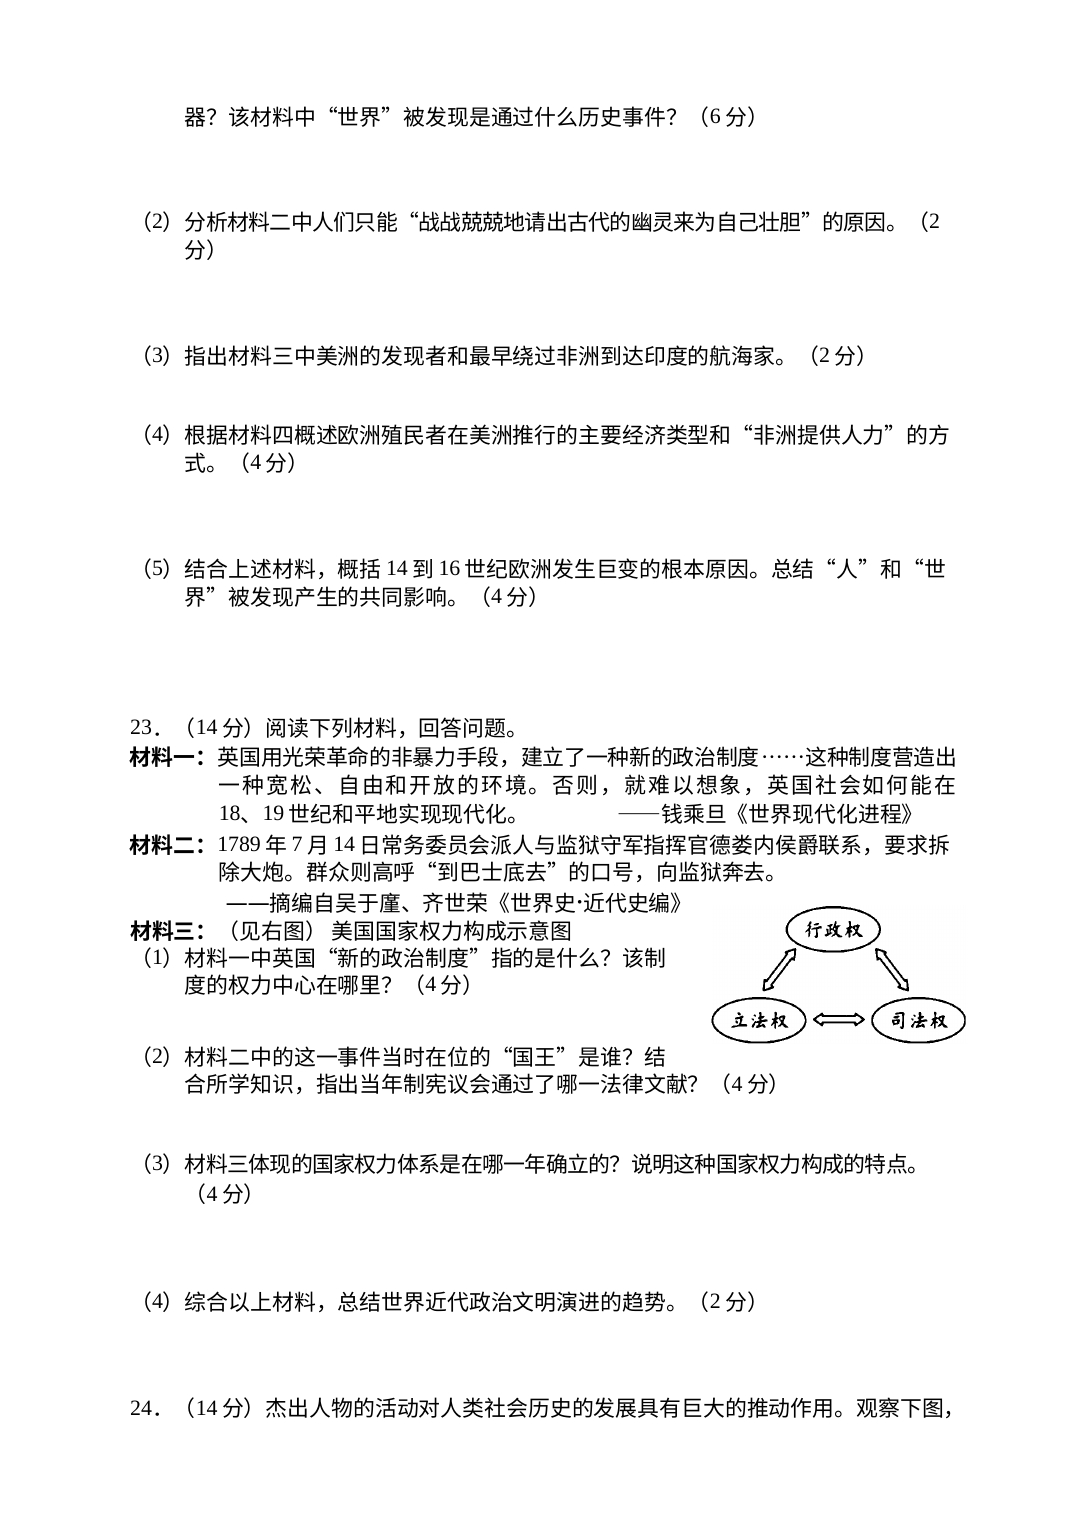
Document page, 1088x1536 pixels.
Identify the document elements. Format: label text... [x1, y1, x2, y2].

text 23．（14分）阅读下列材料，回答问题。 [130, 712, 958, 741]
text （4）根据材料四概述欧洲殖民者在美洲推行的主要经济类型和“非洲提供人力”的方式。（4分） [130, 419, 958, 478]
text 材料二：1789年7月14日常务委员会派人与监狱守军指挥官德娄内侯爵联系，要求拆除大炮。群众则高呼“到巴士底去”的口号，向监狱奔去。 [129, 829, 958, 887]
text （1）材料一中英国“新的政治制度”指的是什么？该制度的权力中心在哪里？（4分） [130, 943, 711, 997]
text （3）指出材料三中美洲的发现者和最早绕过非洲到达印度的航海家。（2分） [130, 340, 958, 369]
text （3）材料三体现的国家权力体系是在哪一年确立的？说明这种国家权力构成的特点。（4分） [130, 1147, 958, 1209]
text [130, 1391, 958, 1423]
text ——摘编自吴于廑、齐世荣《世界史·近代史编》 [130, 887, 968, 916]
text （4）综合以上材料，总结世界近代政治文明演进的趋势。（2分） [130, 1285, 958, 1316]
text （2）分析材料二中人们只能“战战兢兢地请出古代的幽灵来为自己壮胆”的原因。（2分） [130, 206, 958, 264]
text （2）材料二中的这一事件当时在位的“国王”是谁？结合所学知识，指出当年制宪议会通过了哪一法律文献？（4分） [130, 1043, 958, 1097]
picture [711, 905, 966, 1044]
text 材料一：英国用光荣革命的非暴力手段，建立了一种新的政治制度……这种制度营造出一种宽松、自由和开放的环境。否则，就难以想象，英国社会如何能在18、19世纪和平地实现现代化。 ——钱乘旦《世界现代化进程》 [129, 741, 958, 829]
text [130, 101, 958, 131]
text （5）结合上述材料，概括14到16世纪欧洲发生巨变的根本原因。总结“人”和“世界”被发现产生的共同影响。（4分） [130, 553, 958, 612]
text 材料三：（见右图） 美国国家权力构成示意图 [130, 916, 711, 943]
